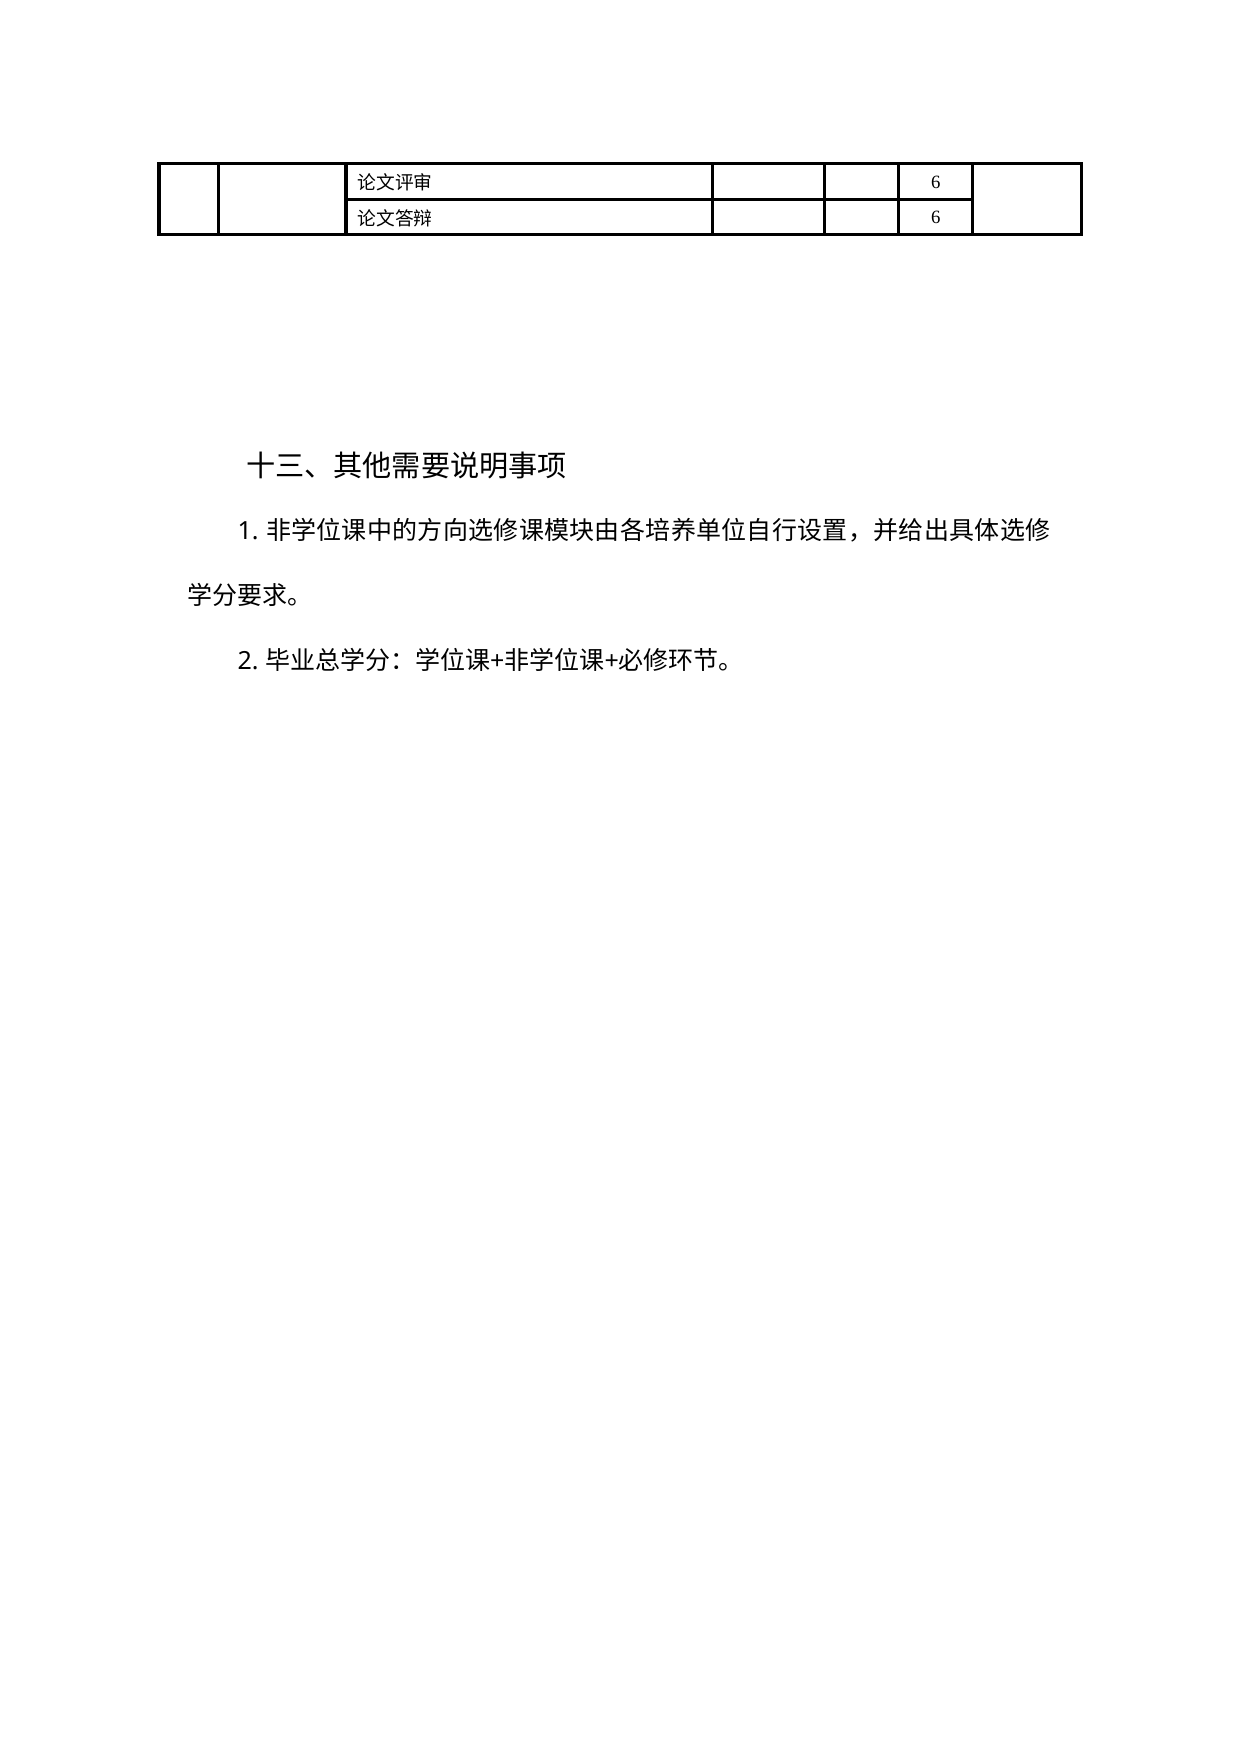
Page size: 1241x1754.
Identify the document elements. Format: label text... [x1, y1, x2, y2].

text 1. 非学位课中的方向选修课模块由各培养单位自行设置，并给出具体选修学分要求。 [187, 496, 1053, 626]
text 十三、其他需要说明事项 [187, 431, 1053, 496]
table_cell 6 [900, 165, 971, 198]
table_cell [826, 201, 897, 233]
table_cell 6 [900, 201, 971, 233]
table_cell [714, 201, 823, 233]
table_cell [714, 165, 823, 198]
table_cell 论文答辩 [348, 201, 711, 233]
text 2. 毕业总学分：学位课+非学位课+必修环节。 [187, 626, 1053, 691]
table_cell [826, 165, 897, 198]
table_cell 论文评审 [348, 165, 711, 198]
